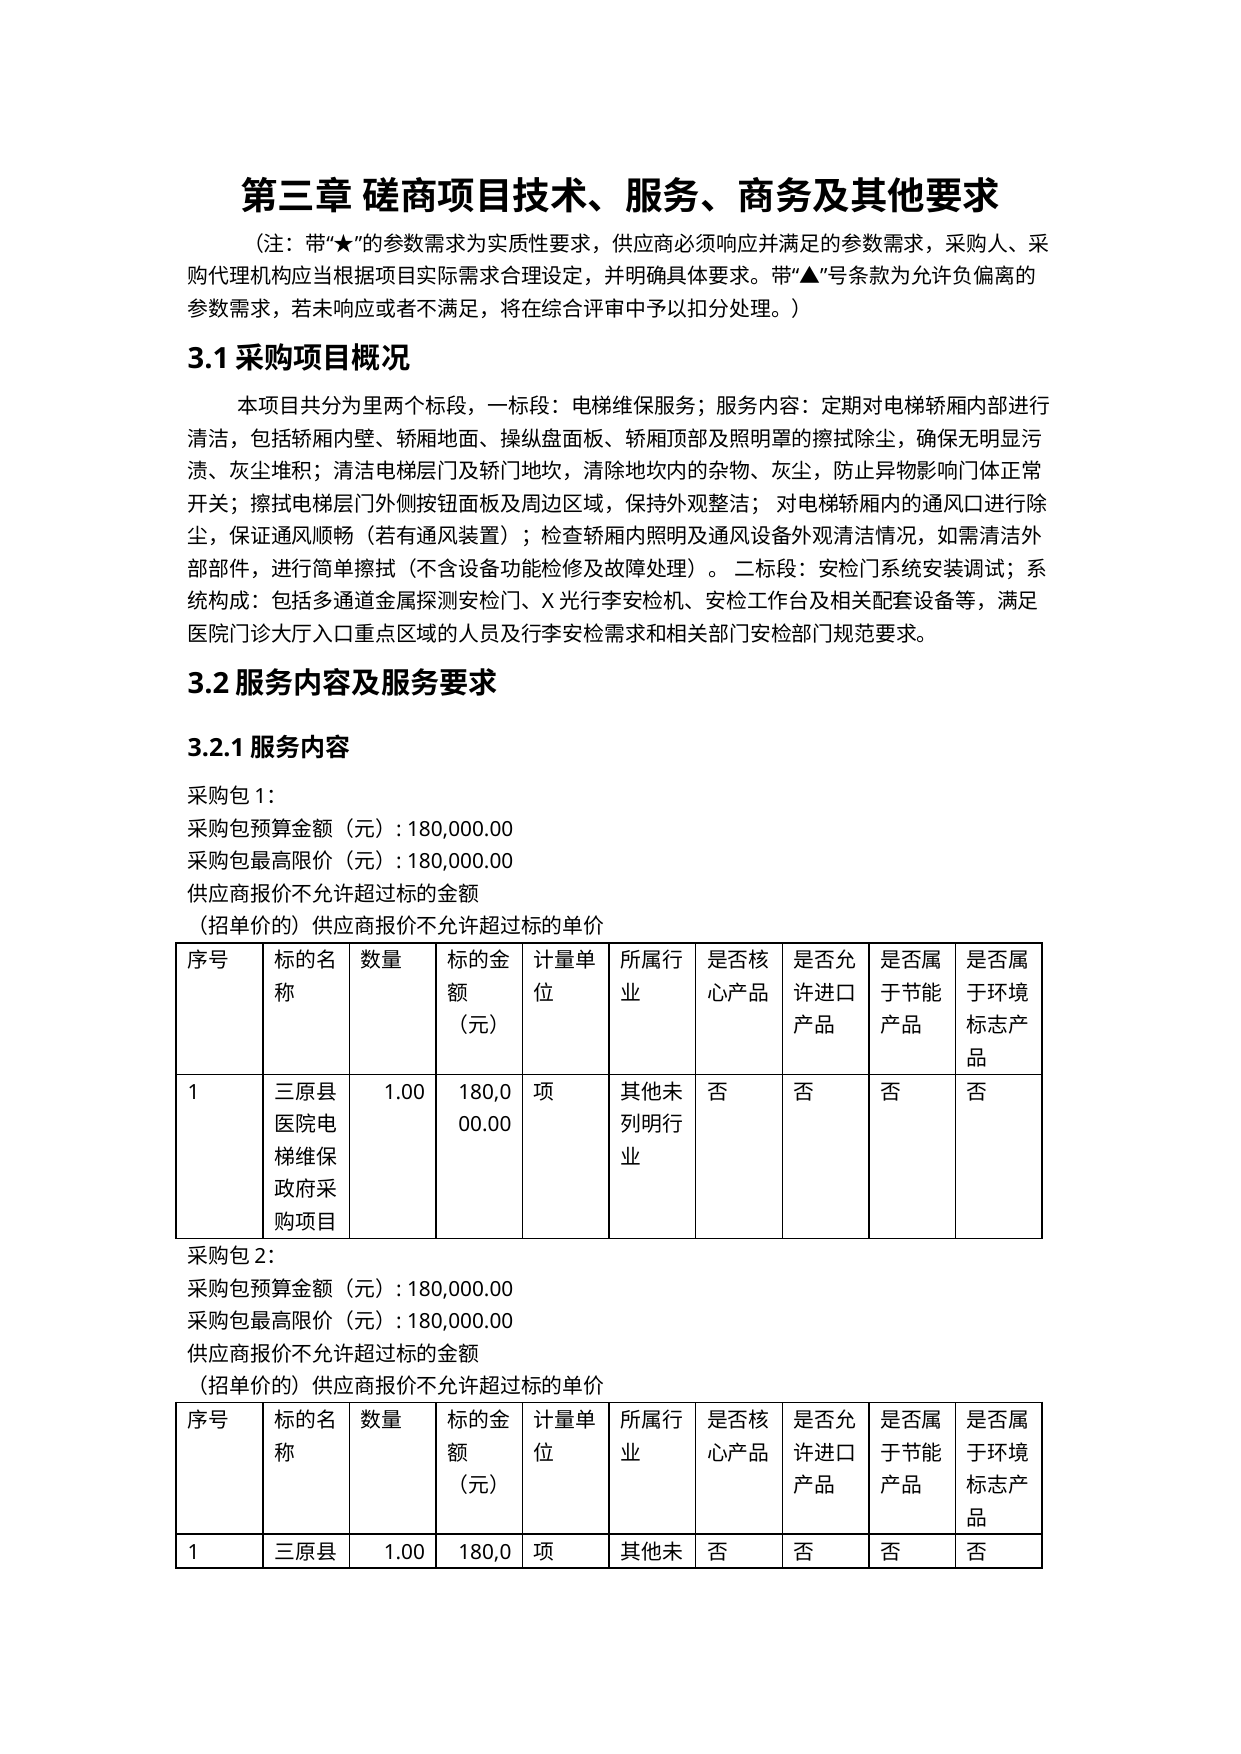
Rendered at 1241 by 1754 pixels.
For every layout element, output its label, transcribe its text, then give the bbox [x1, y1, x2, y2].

table_header 数量 [350, 1403, 435, 1533]
table_header 计量单位 [523, 944, 608, 1073]
table_header 是否属于节能产品 [870, 944, 955, 1073]
text （注：带“★”的参数需求为实质性要求，供应商必须响应并满足的参数需求，采购人、采购代理机构应当根据项目实际需求合理设定，并明确具体要求。带“▲”号条款为允许负偏离的参数需求，若未响应或者不满足，将在综合评审中予以扣分处理。） [187, 227, 1053, 324]
table_cell 否 [956, 1535, 1041, 1567]
table_cell 项 [523, 1535, 608, 1567]
table_cell 否 [696, 1535, 782, 1567]
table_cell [264, 1535, 349, 1567]
table_cell 180,000.00 [437, 1075, 522, 1238]
table_cell 其他未列明行业 [610, 1075, 695, 1238]
table_header 序号 [177, 944, 262, 1073]
table_header 是否属于节能产品 [870, 1403, 955, 1533]
table_cell 180,000.00 [437, 1535, 522, 1567]
text 第三章 磋商项目技术、服务、商务及其他要求 [187, 162, 1053, 227]
table_cell 否 [696, 1075, 782, 1238]
text 供应商报价不允许超过标的金额 [187, 877, 1053, 909]
text 3.2.1服务内容 [187, 714, 1053, 779]
table_cell 其他未列明行业 [610, 1535, 695, 1567]
table_header 是否属于环境标志产品 [956, 944, 1041, 1073]
table_cell 否 [783, 1535, 868, 1567]
table_cell 1.00 [350, 1535, 435, 1567]
text （招单价的）供应商报价不允许超过标的单价 [187, 1369, 1053, 1402]
table_header 标的金额 （元） [437, 1403, 522, 1533]
table_cell 项 [523, 1075, 608, 1238]
text 本项目共分为里两个标段，一标段：电梯维保服务；服务内容：定期对电梯轿厢内部进行清洁，包括轿厢内壁、轿厢地面、操纵盘面板、轿厢顶部及照明罩的擦拭除尘，确保无明显污渍、灰尘堆积；清洁电梯层门及轿门地坎，清除地坎内的杂物、灰尘，防止异物影响门体正常开关；擦拭电梯层门外侧按钮面板及周边区域，保持外观整洁； 对电梯轿厢内的通风口进行除尘，保证通风顺畅（若有通风装置）；检查轿厢内照明及通风设备外观清洁情况，如需清洁外部部件，进行简单擦拭（不含设备功能检修及故障处理）。 二标段：安检门系统安装调试；系统构成：包括多通道金属探测安检门、X 光行李安检机、安检工作台及相关配套设备等，满足医院门诊大厅入口重点区域的人员及行李安检需求和相关部门安检部门规范要求。 [187, 389, 1053, 649]
text 采购包最高限价（元）: 180,000.00 [187, 1304, 1053, 1337]
table_header 是否属于环境标志产品 [956, 1403, 1041, 1533]
table_cell 否 [870, 1535, 955, 1567]
text 3.1采购项目概况 [187, 324, 1053, 389]
table_header 是否允许进口产品 [783, 1403, 868, 1533]
table_cell 1 [177, 1075, 262, 1238]
table_cell 三原县医院电梯维保政府采购项目 [264, 1075, 349, 1238]
text 采购包预算金额（元）: 180,000.00 [187, 1272, 1053, 1304]
table_header 序号 [177, 1403, 262, 1533]
table_header 所属行业 [610, 1403, 695, 1533]
table_header 所属行业 [610, 944, 695, 1073]
table_header 标的名称 [264, 1403, 349, 1533]
table_cell 否 [870, 1075, 955, 1238]
table_header 是否允许进口产品 [783, 944, 868, 1073]
table_cell 1 [177, 1535, 262, 1567]
table_cell 否 [956, 1075, 1041, 1238]
text 供应商报价不允许超过标的金额 [187, 1337, 1053, 1369]
table_header 计量单位 [523, 1403, 608, 1533]
text 3.2服务内容及服务要求 [187, 649, 1053, 714]
table_cell 否 [783, 1075, 868, 1238]
text 采购包最高限价（元）: 180,000.00 [187, 844, 1053, 877]
table_header 标的金额 （元） [437, 944, 522, 1073]
text 采购包1： [187, 779, 1053, 812]
table_header 是否核心产品 [696, 1403, 782, 1533]
table_header 是否核心产品 [696, 944, 782, 1073]
table_cell 1.00 [350, 1075, 435, 1238]
table_header 数量 [350, 944, 435, 1073]
text 采购包预算金额（元）: 180,000.00 [187, 812, 1053, 844]
text （招单价的）供应商报价不允许超过标的单价 [187, 909, 1053, 942]
table_header 标的名称 [264, 944, 349, 1073]
text 采购包2： [187, 1239, 1053, 1272]
